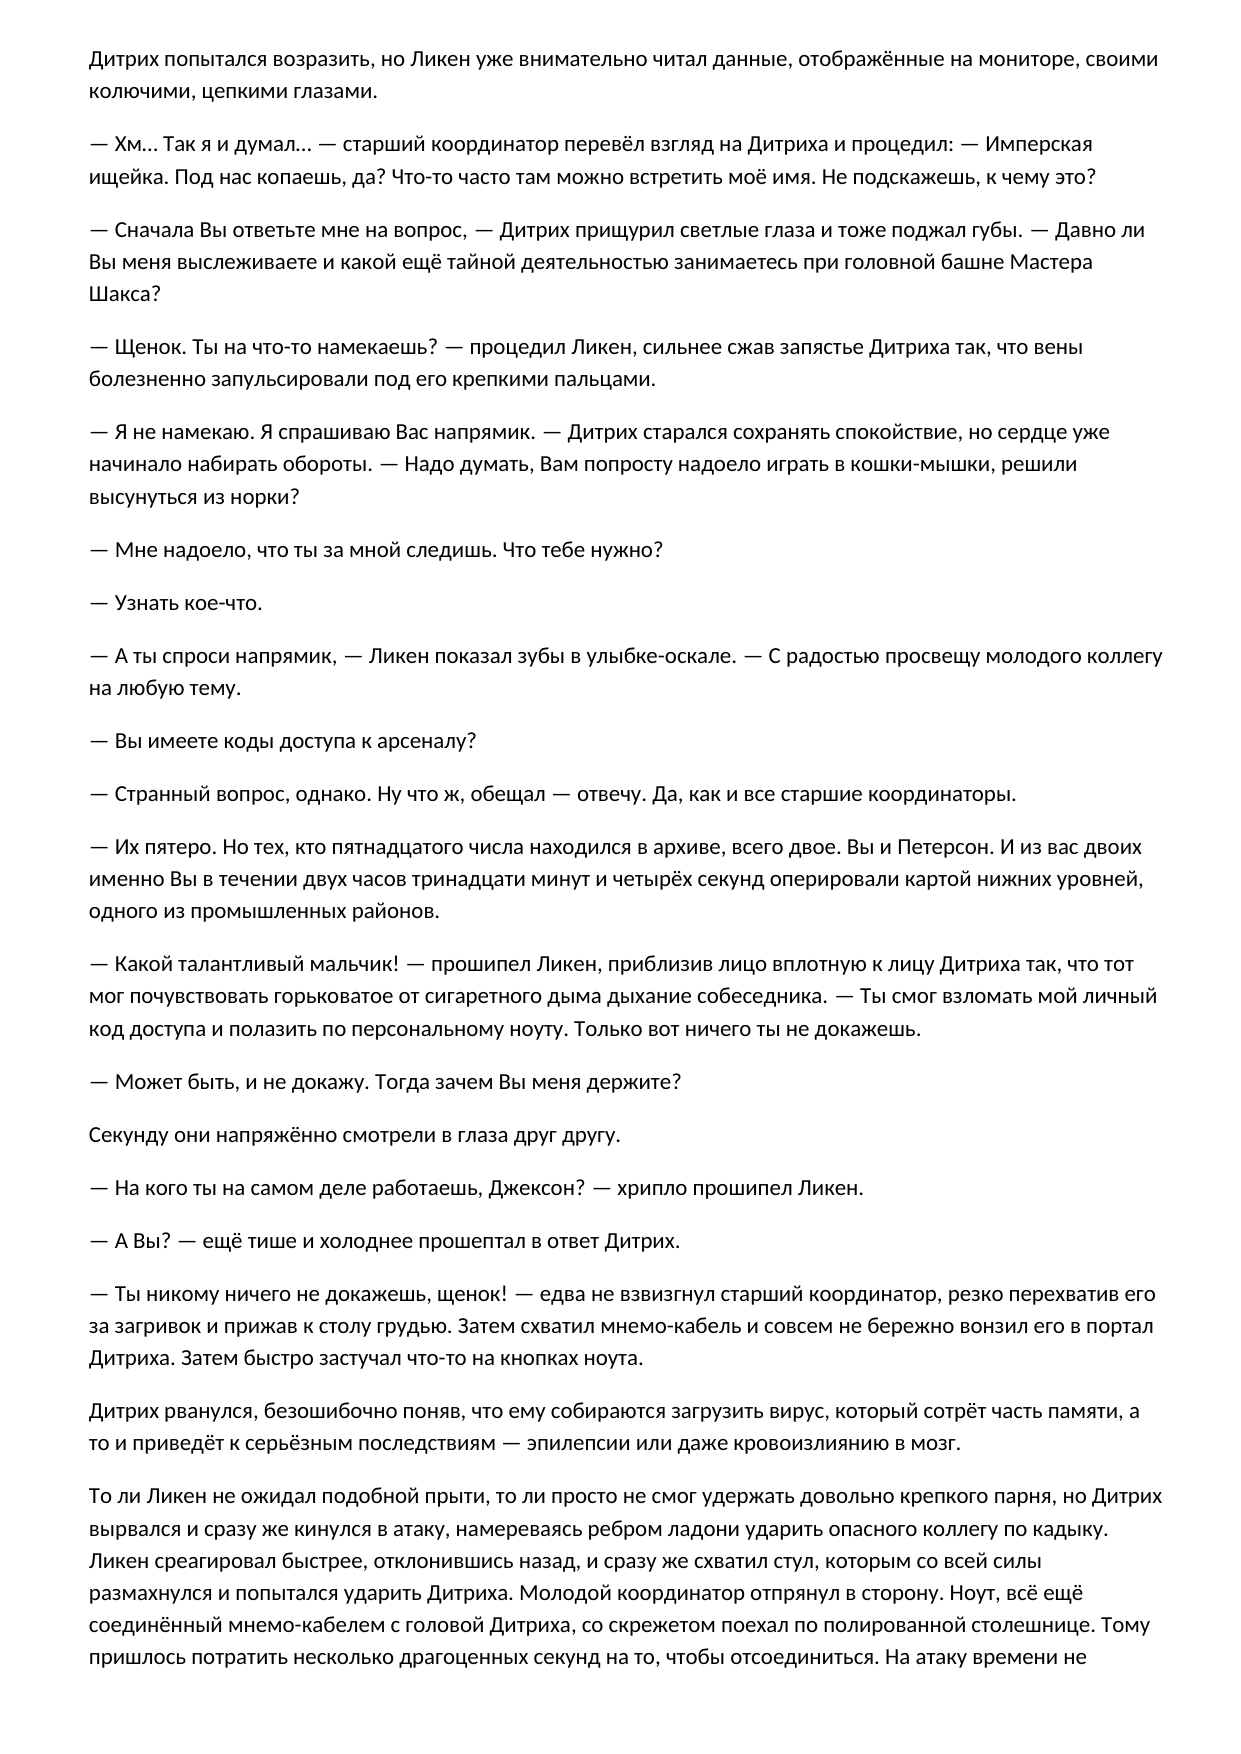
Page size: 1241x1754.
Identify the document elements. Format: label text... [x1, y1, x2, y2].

text — Странный вопрос, однако. Ну что ж, обещал — отвечу. Да, как и все старшие координаторы. [89, 779, 1167, 807]
text — Может быть, и не докажу. Тогда зачем Вы меня держите? [89, 1067, 1167, 1095]
text Секунду они напряжённо смотрели в глаза друг другу. [89, 1120, 1167, 1148]
text — Хм… Так я и думал… — старший координатор перевёл взгляд на Дитриха и процедил: — Имперская ищейка. Под нас копаешь, да? Что-то часто там можно встретить моё имя. Не подскажешь, к чему это? [89, 129, 1167, 190]
text — Какой талантливый мальчик! — прошипел Ликен, приблизив лицо вплотную к лицу Дитриха так, что тот мог почувствовать горьковатое от сигаретного дыма дыхание собеседника. — Ты смог взломать мой личный код доступа и полазить по персональному ноуту. Только вот ничего ты не докажешь. [89, 949, 1167, 1042]
text — А Вы? — ещё тише и холоднее прошептал в ответ Дитрих. [89, 1226, 1167, 1254]
text — Я не намекаю. Я спрашиваю Вас напрямик. — Дитрих старался сохранять спокойствие, но сердце уже начинало набирать обороты. — Надо думать, Вам попросту надоело играть в кошки-мышки, решили высунуться из норки? [89, 417, 1167, 510]
text — Мне надоело, что ты за мной следишь. Что тебе нужно? [89, 535, 1167, 563]
text — Узнать кое-что. [89, 588, 1167, 616]
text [89, 1482, 1167, 1671]
text — Щенок. Ты на что-то намекаешь? — процедил Ликен, сильнее сжав запястье Дитриха так, что вены болезненно запульсировали под его крепкими пальцами. [89, 332, 1167, 392]
text — Вы имеете коды доступа к арсеналу? [89, 726, 1167, 754]
text — На кого ты на самом деле работаешь, Джексон? — хрипло прошипел Ликен. [89, 1173, 1167, 1201]
text — Сначала Вы ответьте мне на вопрос, — Дитрих прищурил светлые глаза и тоже поджал губы. — Давно ли Вы меня выслеживаете и какой ещё тайной деятельностью занимаетесь при головной башне Мастера Шакса? [89, 215, 1167, 307]
text Дитрих рванулся, безошибочно поняв, что ему собираются загрузить вирус, который сотрёт часть памяти, а то и приведёт к серьёзным последствиям — эпилепсии или даже кровоизлиянию в мозг. [89, 1396, 1167, 1457]
text Дитрих попытался возразить, но Ликен уже внимательно читал данные, отображённые на мониторе, своими колючими, цепкими глазами. [89, 44, 1167, 104]
text — Ты никому ничего не докажешь, щенок! — едва не взвизгнул старший координатор, резко перехватив его за загривок и прижав к столу грудью. Затем схватил мнемо-кабель и совсем не бережно вонзил его в портал Дитриха. Затем быстро застучал что-то на кнопках ноута. [89, 1279, 1167, 1371]
text — Их пятеро. Но тех, кто пятнадцатого числа находился в архиве, всего двое. Вы и Петерсон. И из вас двоих именно Вы в течении двух часов тринадцати минут и четырёх секунд оперировали картой нижних уровней, одного из промышленных районов. [89, 832, 1167, 924]
text — А ты спроси напрямик, — Ликен показал зубы в улыбке-оскале. — С радостью просвещу молодого коллегу на любую тему. [89, 641, 1167, 701]
